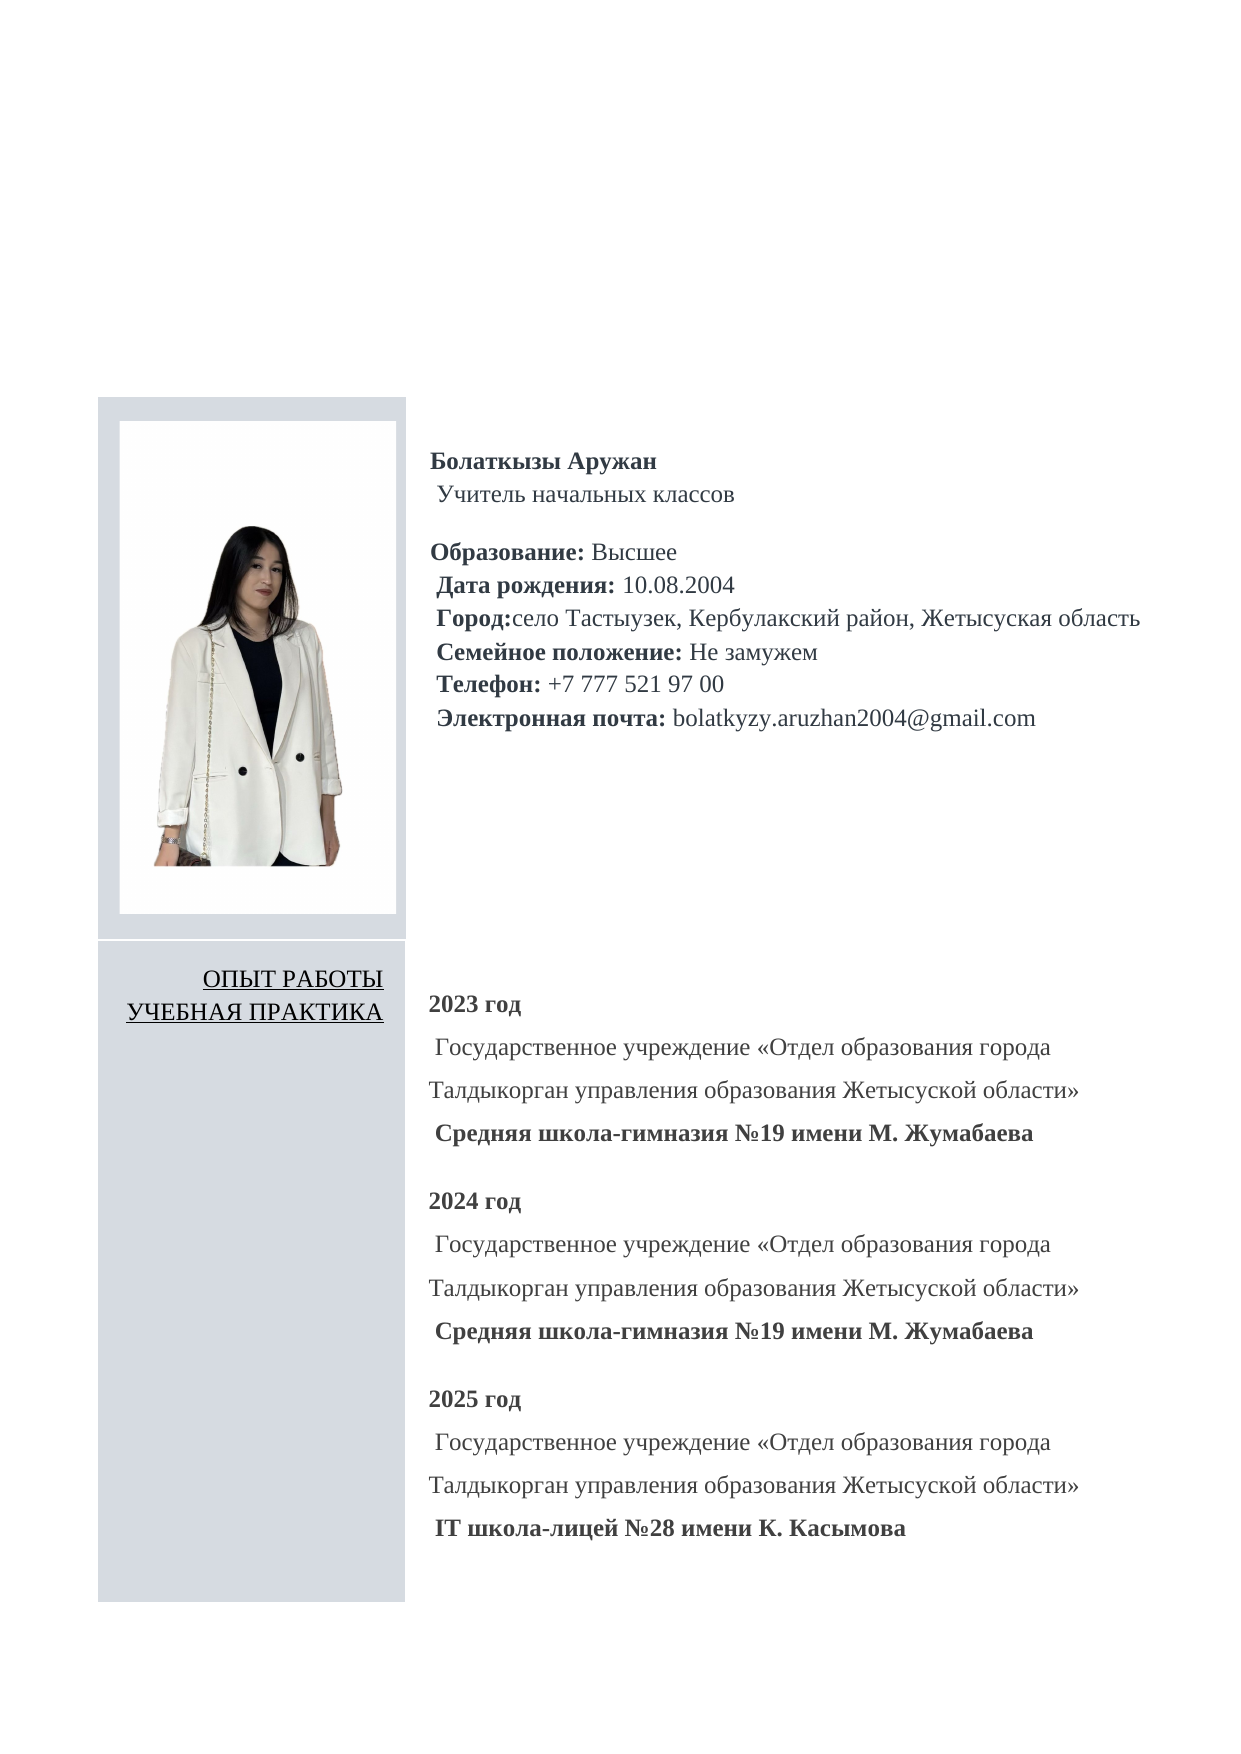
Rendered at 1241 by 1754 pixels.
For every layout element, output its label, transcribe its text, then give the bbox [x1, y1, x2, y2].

table_header Болаткызы Аружан Учитель начальных классов Образование: Высшее Дата рождения: 10.08.2004 Город:село Тастыузек, Кербулакский район, Жетысуская область Семейное положение: Не замужем Телефон: +7 777 521 97 00 Электронная почта: bolatkyzy.aruzhan2004@gmail.com [409, 399, 1206, 939]
picture [119, 421, 397, 914]
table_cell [407, 941, 1206, 1602]
table_header [98, 397, 406, 939]
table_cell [98, 941, 405, 1602]
